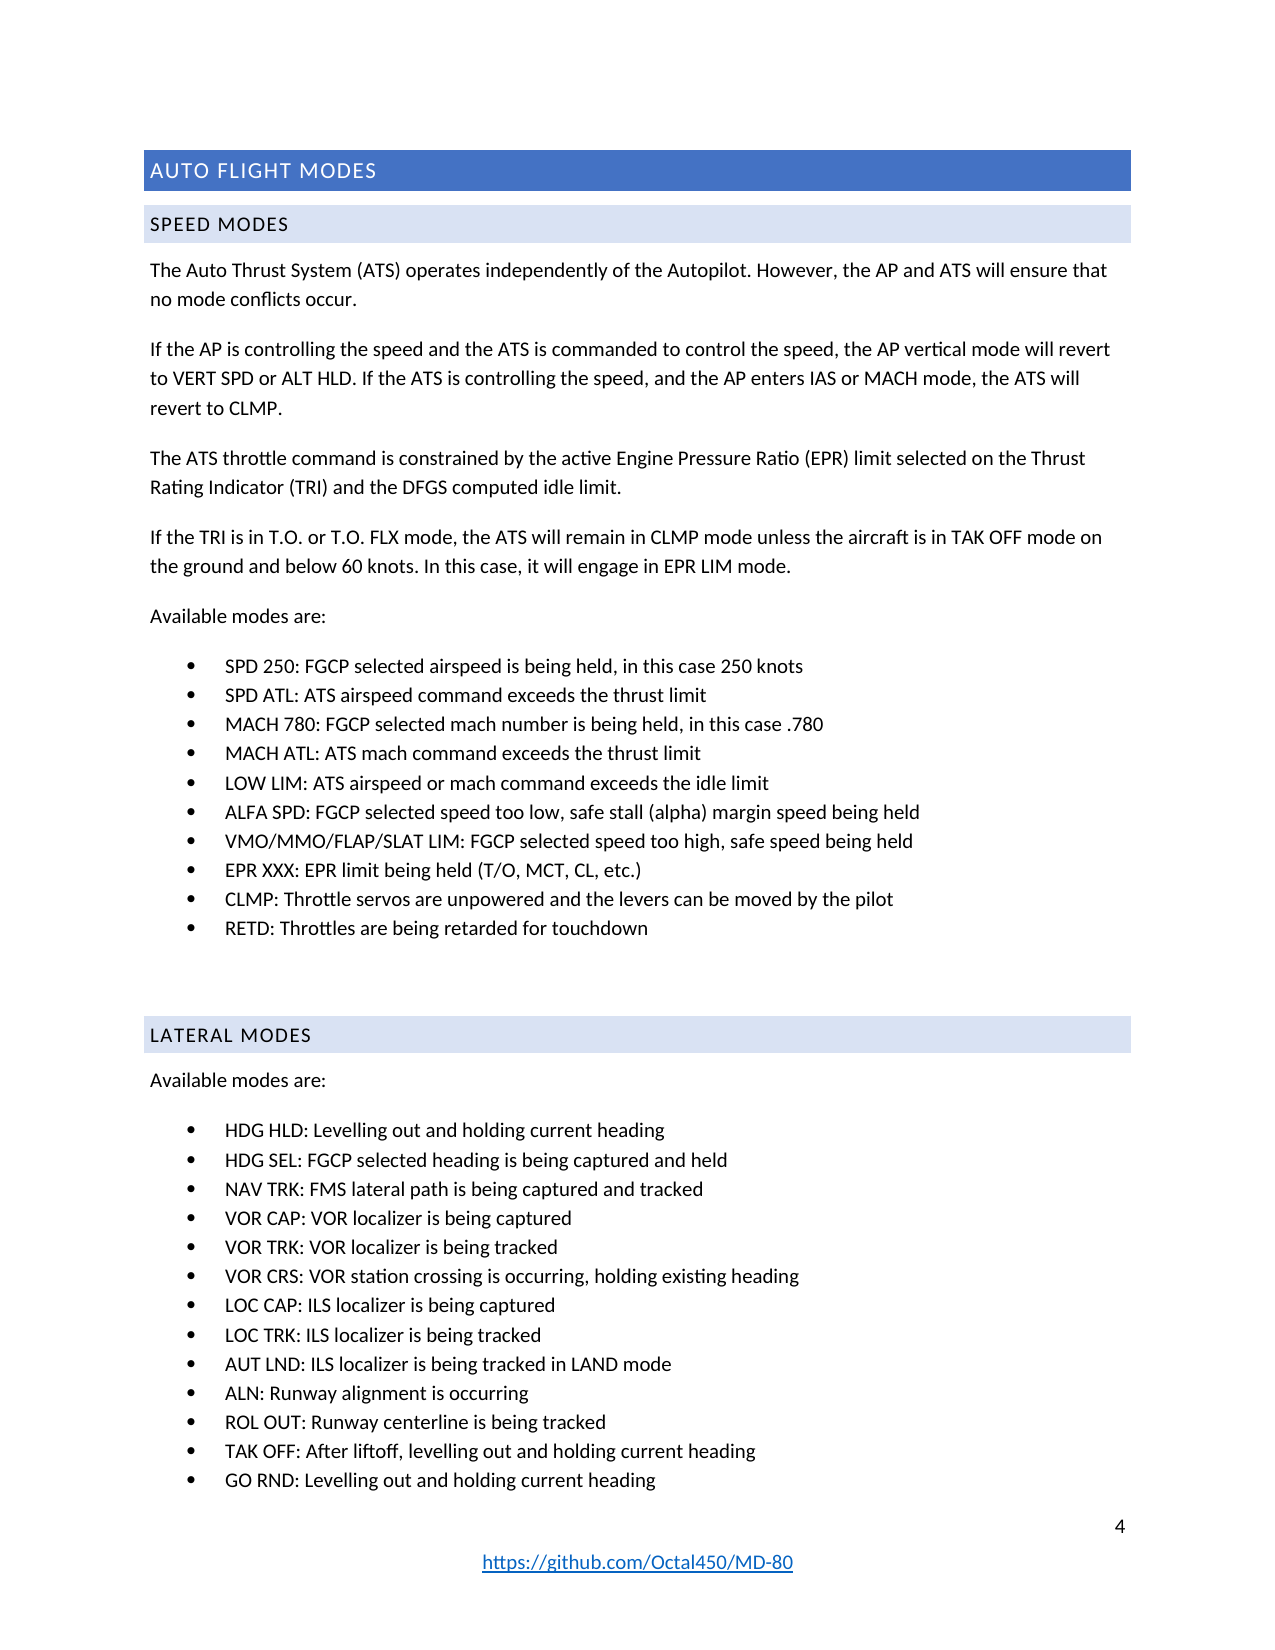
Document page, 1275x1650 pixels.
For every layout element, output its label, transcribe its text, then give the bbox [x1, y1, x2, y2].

list AUT LND: ILS localizer is being tracked in LAND mode [187, 1351, 1125, 1376]
subtitle Lateral Modes [150, 1022, 1125, 1047]
text Available modes are: [150, 1068, 1125, 1093]
text Available modes are: [150, 603, 1125, 628]
list CLMP: Throttle servos are unpowered and the levers can be moved by the pilot [187, 886, 1125, 912]
text The Auto Thrust System (ATS) operates independently of the Autopilot. However, the AP and ATS will ensure that no mode conflicts occur. [150, 257, 1125, 312]
list ALFA SPD: FGCP selected speed too low, safe stall (alpha) margin speed being held [187, 799, 1125, 824]
text The ATS throttle command is constrained by the active Engine Pressure Ratio (EPR) limit selected on the Thrust Rating Indicator (TRI) and the DFGS computed idle limit. [150, 445, 1125, 499]
list MACH ATL: ATS mach command exceeds the thrust limit [187, 741, 1125, 766]
list MACH 780: FGCP selected mach number is being held, in this case .780 [187, 711, 1125, 737]
list HDG HLD: Levelling out and holding current heading [187, 1118, 1125, 1143]
list RETD: Throttles are being retarded for touchdown [187, 916, 1125, 941]
list LOW LIM: ATS airspeed or mach command exceeds the idle limit [187, 770, 1125, 795]
list VOR CRS: VOR station crossing is occurring, holding existing heading [187, 1263, 1125, 1289]
subtitle Auto Flight Modes [150, 156, 1125, 184]
subtitle Speed Modes [150, 211, 1125, 237]
list NAV TRK: FMS lateral path is being captured and tracked [187, 1176, 1125, 1201]
list VOR TRK: VOR localizer is being tracked [187, 1234, 1125, 1260]
list GO RND: Levelling out and holding current heading [187, 1468, 1125, 1493]
list LOC CAP: ILS localizer is being captured [187, 1293, 1125, 1318]
text If the TRI is in T.O. or T.O. FLX mode, the ATS will remain in CLMP mode unless the aircraft is in TAK OFF mode on the ground and below 60 knots. In this case, it will engage in EPR LIM mode. [150, 524, 1125, 578]
list ROL OUT: Runway centerline is being tracked [187, 1409, 1125, 1435]
list SPD ATL: ATS airspeed command exceeds the thrust limit [187, 682, 1125, 708]
text If the AP is controlling the speed and the ATS is commanded to control the speed, the AP vertical mode will revert to VERT SPD or ALT HLD. If the ATS is controlling the speed, and the AP enters IAS or MACH mode, the ATS will revert to CLMP. [150, 336, 1125, 420]
list LOC TRK: ILS localizer is being tracked [187, 1322, 1125, 1347]
list TAK OFF: After liftoff, levelling out and holding current heading [187, 1438, 1125, 1464]
list ALN: Runway alignment is occurring [187, 1380, 1125, 1406]
list VMO/MMO/FLAP/SLAT LIM: FGCP selected speed too high, safe speed being held [187, 828, 1125, 853]
list VOR CAP: VOR localizer is being captured [187, 1205, 1125, 1231]
list SPD 250: FGCP selected airspeed is being held, in this case 250 knots [187, 653, 1125, 678]
list HDG SEL: FGCP selected heading is being captured and held [187, 1147, 1125, 1172]
list EPR XXX: EPR limit being held (T/O, MCT, CL, etc.) [187, 857, 1125, 883]
